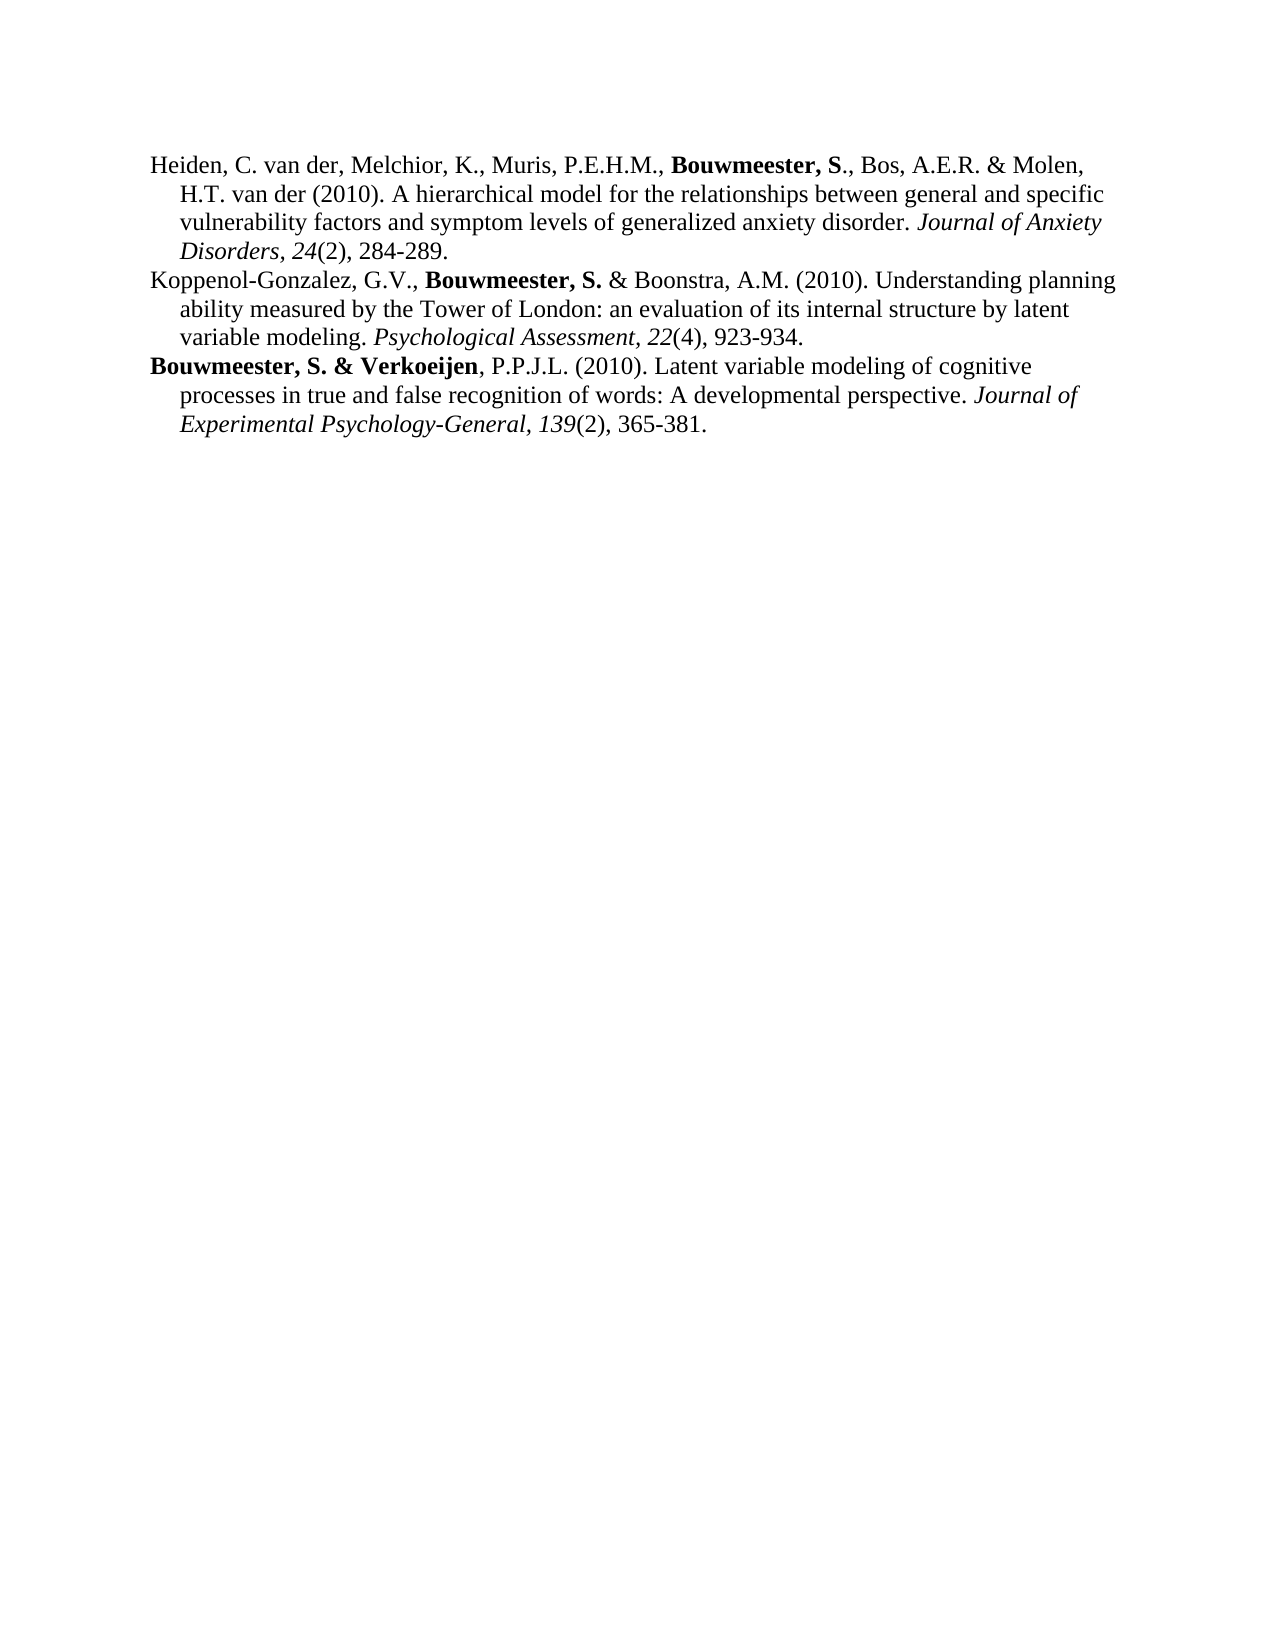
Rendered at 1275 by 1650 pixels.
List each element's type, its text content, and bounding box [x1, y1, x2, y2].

text Koppenol-Gonzalez, G.V., Bouwmeester, S. & Boonstra, A.M. (2010). Understanding planning ability measured by the Tower of London: an evaluation of its internal structure by latent variable modeling. Psychological Assessment, 22(4), 923-934. [150, 265, 1125, 351]
text Heiden, C. van der, Melchior, K., Muris, P.E.H.M., Bouwmeester, S., Bos, A.E.R. & Molen, H.T. van der (2010). A hierarchical model for the relationships between general and specific vulnerability factors and symptom levels of generalized anxiety disorder. Journal of Anxiety Disorders, 24(2), 284-289. [150, 150, 1125, 265]
text Bouwmeester, S. & Verkoeijen, P.P.J.L. (2010). Latent variable modeling of cognitive processes in true and false recognition of words: A developmental perspective. Journal of Experimental Psychology-General, 139(2), 365-381. [150, 351, 1125, 437]
